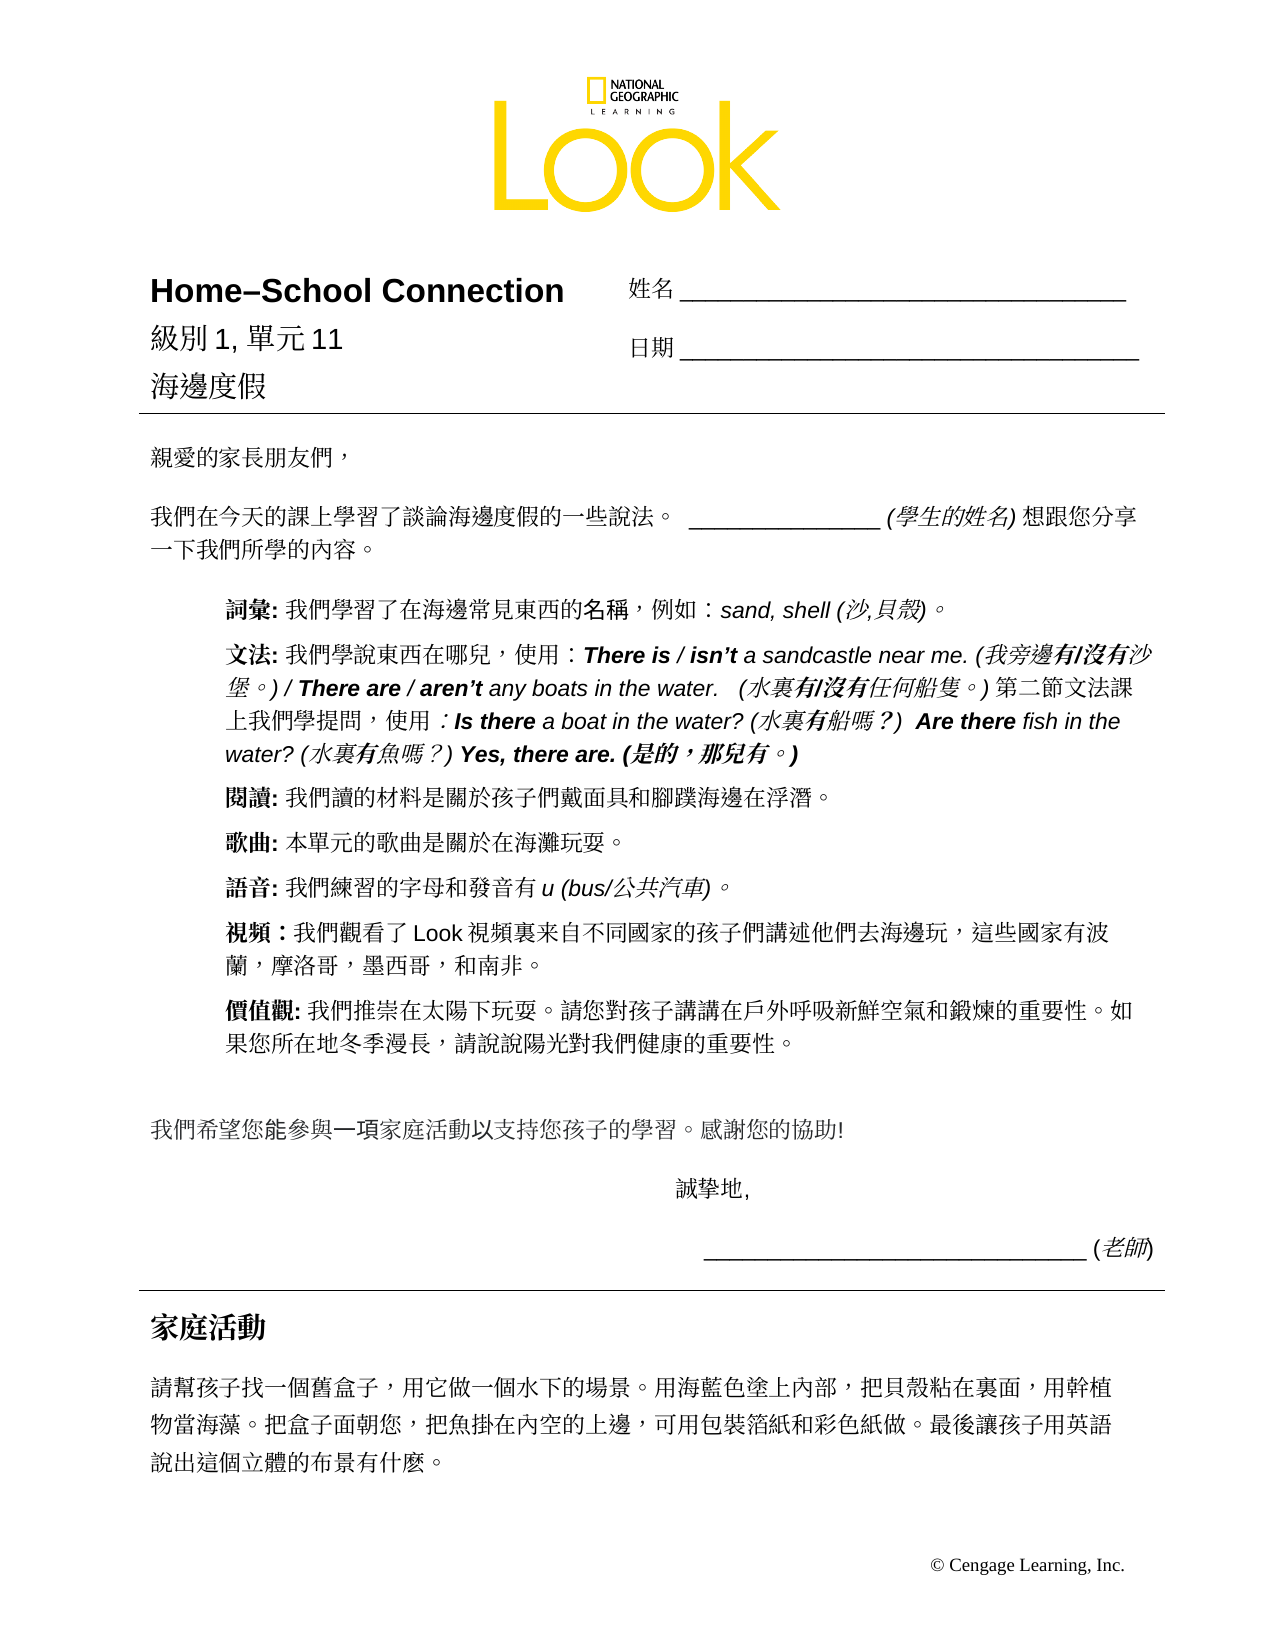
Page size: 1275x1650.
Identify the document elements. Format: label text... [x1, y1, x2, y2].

table_cell 親愛的家長朋友們， 我們在今天的課上學習了談論海邊度假的一些說法。 _______________ (學生的姓名) 想跟您分享一下我們所學的內容。 詞彙: 我們學習了在海邊常見東西的名稱，例如：sand, shell (沙,貝殼)。 文法: 我們學說東西在哪兒，使用：There is / isn’t a sandcastle near me. (我旁邊有/沒有沙堡。) / There are / aren’t any boats in the water. (水裏有/沒有任何船隻。) 第二節文法課上我們學提問，使用：Is there a boat in the water? (水裏有船嗎？) Are there fish in the water? (水裏有魚嗎？) Yes, there are. (是的，那兒有。) 閱讀: 我們讀的材料是關於孩子們戴面具和腳蹼海邊在浮潛。 歌曲: 本單元的歌曲是關於在海灘玩耍。 語音: 我們練習的字母和發音有u (bus/公共汽車)。 視頻：我們觀看了Look視頻裏来自不同國家的孩子們講述他們去海邊玩，這些國家有波蘭，摩洛哥，墨西哥，和南非。 價值觀: 我們推崇在太陽下玩耍。請您對孩子講講在戶外呼吸新鮮空氣和鍛煉的重要性。如果您所在地冬季漫長，請說說陽光對我們健康的重要性。 我們希望您能參與一項家庭活動以支持您孩子的學習。感謝您的協助! 誠挚地, ______________________________ (老師) [139, 414, 1165, 1290]
table_header Home–School Connection 級別1, 單元11 海邊度假 [139, 271, 617, 413]
text 請幫孩子找一個舊盒子，用它做一個水下的場景。用海藍色塗上內部，把貝殼粘在裏面，用幹植物當海藻。把盒子面朝您，把魚掛在內空的上邊，可用包裝箔紙和彩色紙做。最後讓孩子用英語說出這個立體的布景有什麽。 [150, 1370, 1125, 1478]
picture [480, 75, 795, 243]
table_header 姓名 ___________________________________ 日期 ____________________________________ [617, 271, 1165, 413]
text 家庭活動 [150, 1305, 1125, 1347]
